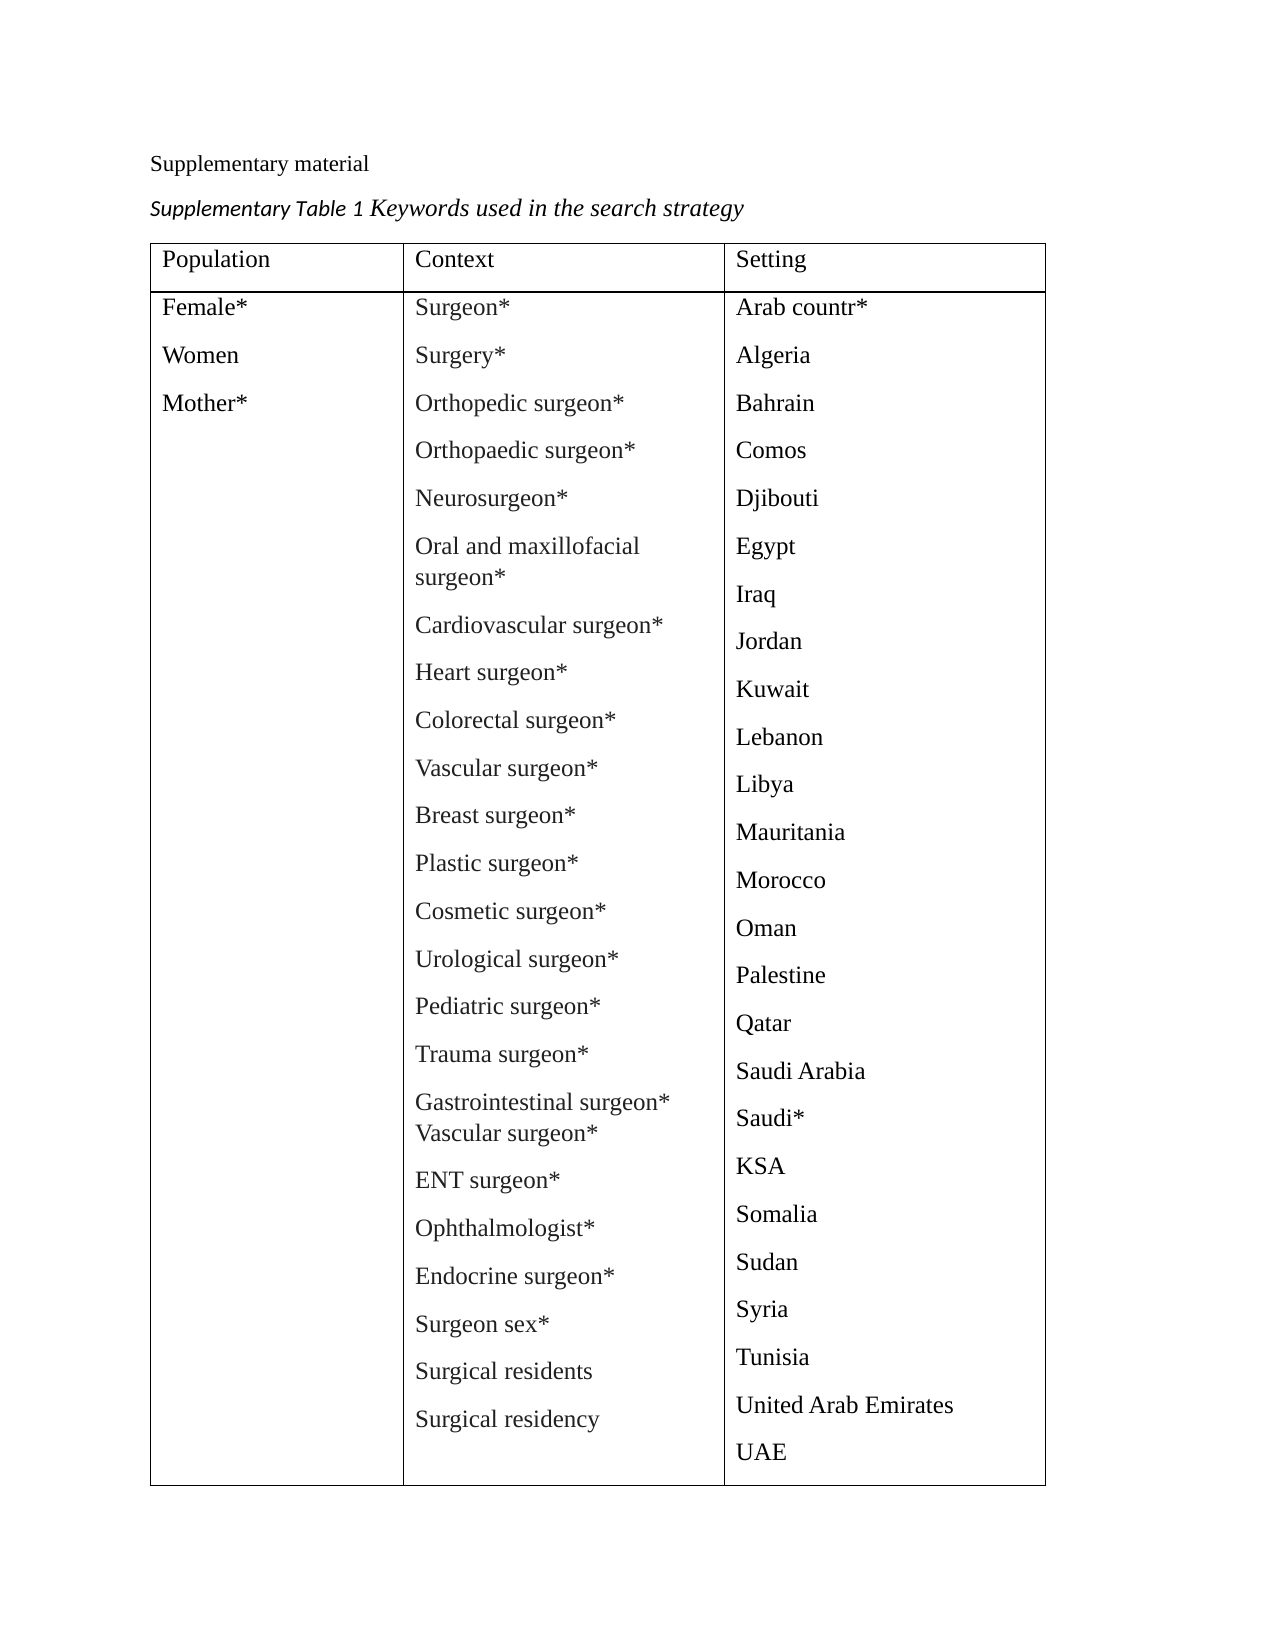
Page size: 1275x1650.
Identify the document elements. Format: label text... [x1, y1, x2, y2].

table_header Population [151, 244, 403, 291]
table_header Setting [725, 244, 1045, 291]
text Supplementary Table 1 Keywords used in the search strategy [150, 193, 1125, 222]
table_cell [725, 293, 1045, 1485]
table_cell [151, 293, 403, 1485]
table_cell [404, 293, 724, 1485]
text Supplementary material [150, 150, 1125, 176]
table_header Context [404, 244, 724, 291]
